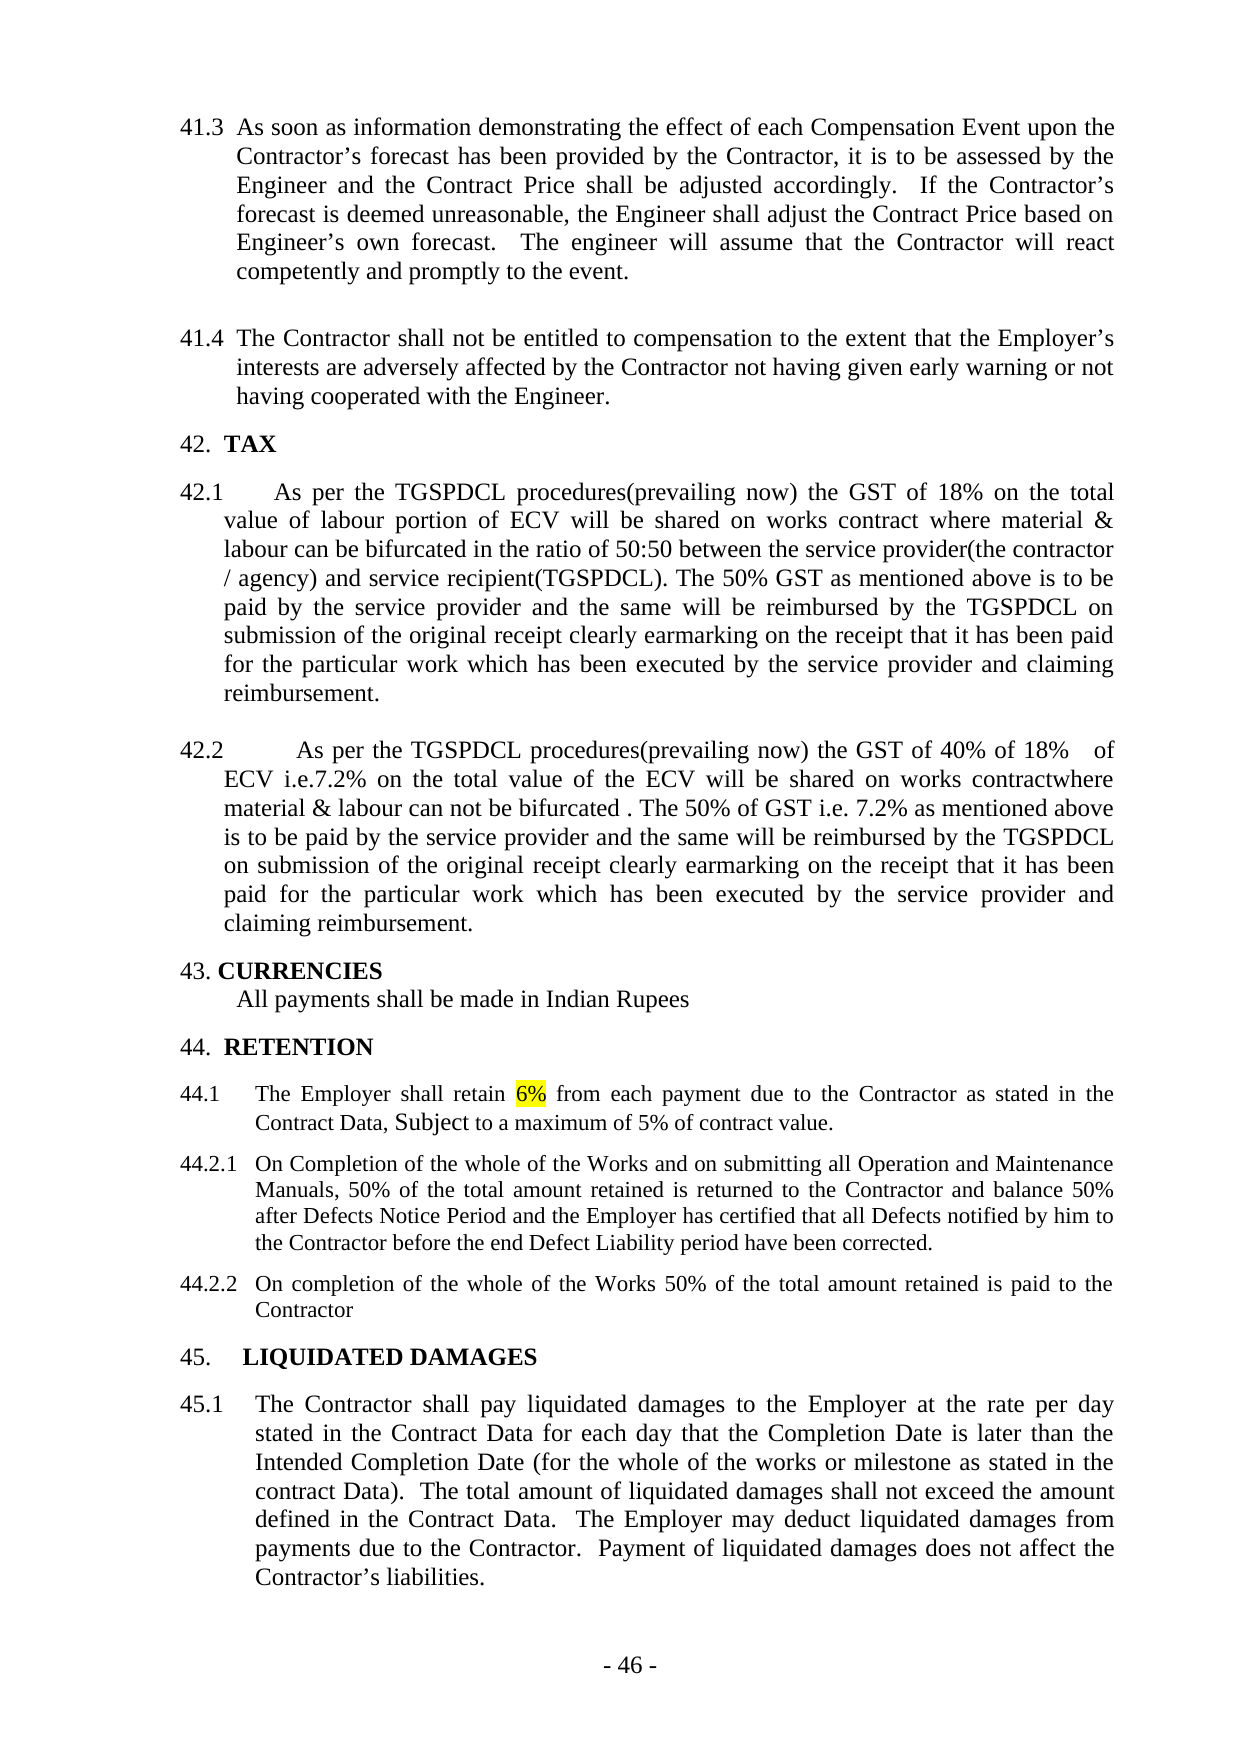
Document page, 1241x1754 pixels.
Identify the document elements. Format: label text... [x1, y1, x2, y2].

list As per the TGSPDCL procedures(prevailing now) the GST of 18% on the total value of labour portion of ECV will be shared on works contract where material & labour can be bifurcated in the ratio of 50:50 between the service provider(the contractor / agency) and service recipient(TGSPDCL). The 50% GST as mentioned above is to be paid by the service provider and the same will be reimbursed by the TGSPDCL on submission of the original receipt clearly earmarking on the receipt that it has been paid for the particular work which has been executed by the service provider and claiming reimbursement. [180, 477, 1115, 707]
list LIQUIDATED DAMAGES [180, 1342, 1115, 1370]
text All payments shall be made in Indian Rupees [180, 984, 1115, 1013]
list TAX [180, 429, 1115, 457]
text 44.1 The Employer shall retain 6% from each payment due to the Contractor as stated in the Contract Data, Subject to a maximum of 5% of contract value. [180, 1080, 1115, 1136]
list CURRENCIES [180, 956, 1115, 984]
list The Contractor shall pay liquidated damages to the Employer at the rate per day stated in the Contract Data for each day that the Completion Date is later than the Intended Completion Date (for the whole of the works or milestone as stated in the contract Data). The total amount of liquidated damages shall not exceed the amount defined in the Contract Data. The Employer may deduct liquidated damages from payments due to the Contractor. Payment of liquidated damages does not affect the Contractor’s liabilities. [180, 1389, 1115, 1591]
list As soon as information demonstrating the effect of each Compensation Event upon the Contractor’s forecast has been provided by the Contractor, it is to be assessed by the Engineer and the Contract Price shall be adjusted accordingly. If the Contractor’s forecast is deemed unreasonable, the Engineer shall adjust the Contract Price based on Engineer’s own forecast. The engineer will assume that the Contractor will react competently and promptly to the event. [180, 112, 1115, 285]
list On Completion of the whole of the Works and on submitting all Operation and Maintenance Manuals, 50% of the total amount retained is returned to the Contractor and balance 50% after Defects Notice Period and the Employer has certified that all Defects notified by him to the Contractor before the end Defect Liability period have been corrected. [180, 1150, 1115, 1255]
list On completion of the whole of the Works 50% of the total amount retained is paid to the Contractor [180, 1270, 1115, 1322]
list As per the TGSPDCL procedures(prevailing now) the GST of 40% of 18% of ECV i.e.7.2% on the total value of the ECV will be shared on works contractwhere material & labour can not be bifurcated . The 50% of GST i.e. 7.2% as mentioned above is to be paid by the service provider and the same will be reimbursed by the TGSPDCL on submission of the original receipt clearly earmarking on the receipt that it has been paid for the particular work which has been executed by the service provider and claiming reimbursement. [180, 735, 1115, 937]
list RETENTION [180, 1032, 1115, 1061]
list The Contractor shall not be entitled to compensation to the extent that the Employer’s interests are adversely affected by the Contractor not having given early warning or not having cooperated with the Engineer. [180, 323, 1115, 409]
